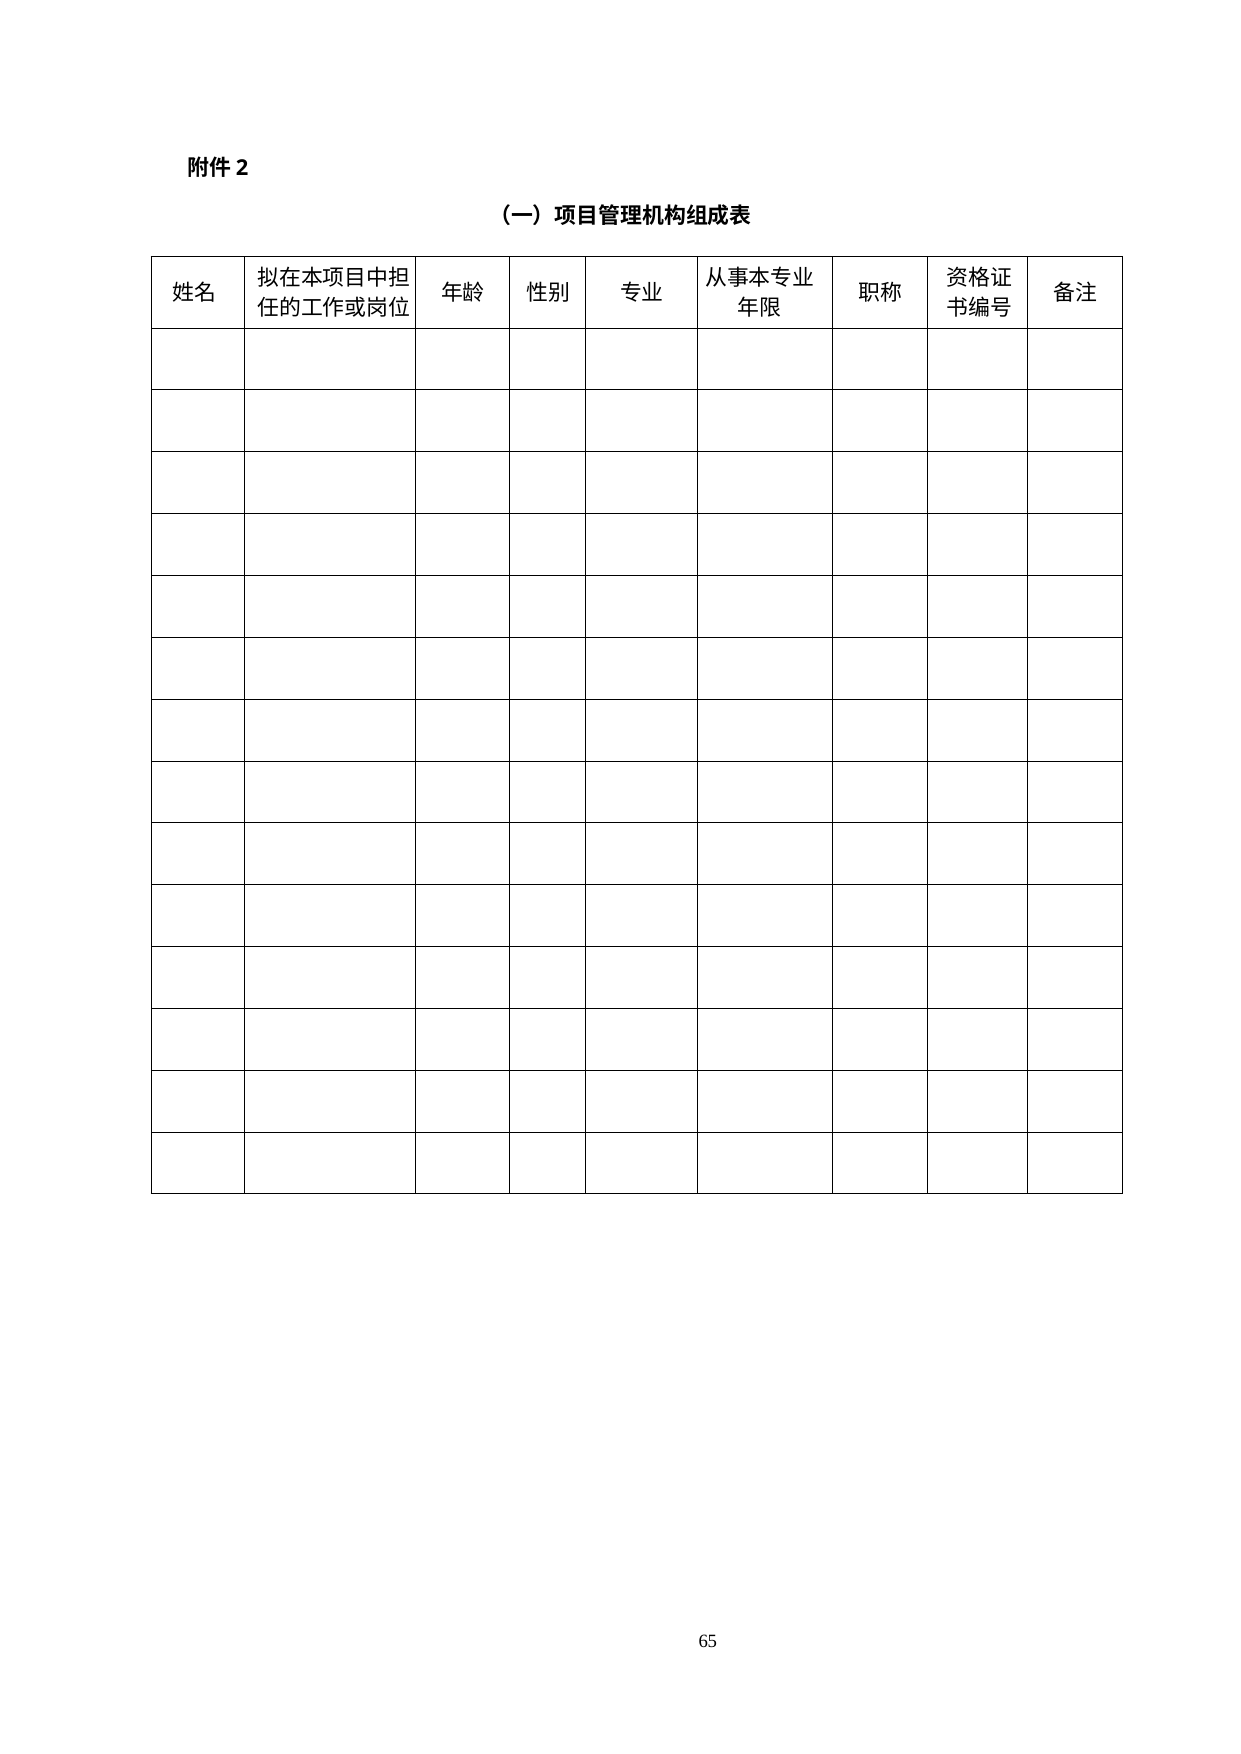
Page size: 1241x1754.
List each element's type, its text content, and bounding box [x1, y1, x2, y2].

table_cell [510, 638, 585, 698]
table_cell [698, 576, 832, 637]
table_cell [928, 1009, 1027, 1070]
table_cell [586, 638, 697, 698]
table_cell [586, 329, 697, 389]
table_cell [586, 1071, 697, 1131]
table_cell [152, 885, 244, 946]
table_cell [245, 1009, 415, 1070]
table_cell [928, 823, 1027, 884]
table_cell [152, 762, 244, 822]
table_cell [416, 329, 509, 389]
table_cell [833, 823, 927, 884]
table_cell [245, 762, 415, 822]
table_cell [833, 514, 927, 575]
table_cell [586, 514, 697, 575]
table_cell [245, 823, 415, 884]
table_cell [1028, 638, 1122, 698]
table_header 年龄 [416, 257, 509, 327]
table_cell [510, 885, 585, 946]
table_cell [152, 700, 244, 761]
table_cell [586, 576, 697, 637]
table_cell [833, 885, 927, 946]
table_cell [928, 576, 1027, 637]
table_header 备注 [1028, 257, 1122, 327]
table_cell [245, 1071, 415, 1131]
table_cell [928, 390, 1027, 451]
table_cell [586, 700, 697, 761]
table_cell [833, 700, 927, 761]
table_cell [152, 947, 244, 1008]
table_cell [698, 638, 832, 698]
table_cell [1028, 1133, 1122, 1193]
table_header 职称 [833, 257, 927, 327]
table_cell [833, 1133, 927, 1193]
table_cell [510, 329, 585, 389]
table_cell [586, 1133, 697, 1193]
table_cell [245, 514, 415, 575]
table_cell [510, 700, 585, 761]
table_cell [245, 329, 415, 389]
table_cell [833, 762, 927, 822]
table_cell [245, 576, 415, 637]
table_cell [510, 1071, 585, 1131]
table_cell [510, 452, 585, 513]
table_cell [833, 1071, 927, 1131]
table_cell [152, 576, 244, 637]
table_cell [698, 514, 832, 575]
table_cell [152, 638, 244, 698]
table_cell [152, 1133, 244, 1193]
table_cell [928, 885, 1027, 946]
table_cell [152, 452, 244, 513]
table_cell [586, 452, 697, 513]
table_cell [928, 329, 1027, 389]
table_cell [510, 390, 585, 451]
table_cell [928, 452, 1027, 513]
table_cell [698, 823, 832, 884]
table_cell [152, 1071, 244, 1131]
table_cell [586, 885, 697, 946]
table_cell [833, 390, 927, 451]
table_cell [416, 823, 509, 884]
table_cell [245, 885, 415, 946]
table_cell [698, 452, 832, 513]
table_cell [586, 390, 697, 451]
table_cell [1028, 390, 1122, 451]
table_cell [1028, 762, 1122, 822]
table_cell [510, 1133, 585, 1193]
table_cell [416, 762, 509, 822]
table_cell [510, 1009, 585, 1070]
table_cell [586, 762, 697, 822]
table_cell [416, 947, 509, 1008]
table_cell [152, 1009, 244, 1070]
table_cell [928, 638, 1027, 698]
table_cell [928, 762, 1027, 822]
table_header 姓名 [152, 257, 244, 327]
table_cell [698, 762, 832, 822]
table_cell [1028, 576, 1122, 637]
table_cell [1028, 947, 1122, 1008]
table_cell [510, 947, 585, 1008]
table_cell [586, 823, 697, 884]
table_header 性别 [510, 257, 585, 327]
table_cell [698, 1133, 832, 1193]
table_cell [698, 885, 832, 946]
table_cell [698, 390, 832, 451]
table_cell [510, 514, 585, 575]
table_cell [416, 514, 509, 575]
table_header 拟在本项目中担任的工作或岗位 [245, 257, 415, 327]
table_cell [416, 638, 509, 698]
table_cell [698, 329, 832, 389]
table_cell [245, 1133, 415, 1193]
table_cell [245, 638, 415, 698]
table_cell [416, 1009, 509, 1070]
table_cell [928, 700, 1027, 761]
table_cell [416, 576, 509, 637]
table_cell [510, 762, 585, 822]
table_cell [1028, 452, 1122, 513]
table_cell [152, 329, 244, 389]
table_cell [1028, 1009, 1122, 1070]
table_cell [416, 390, 509, 451]
table_cell [1028, 885, 1122, 946]
table_header 资格证 书编号 [928, 257, 1027, 327]
table_cell [586, 1009, 697, 1070]
table_cell [833, 452, 927, 513]
table_cell [245, 947, 415, 1008]
table_cell [833, 329, 927, 389]
table_cell [416, 452, 509, 513]
table_cell [245, 390, 415, 451]
subtitle 附件2 [187, 150, 1053, 182]
table_cell [833, 1009, 927, 1070]
table_cell [698, 1071, 832, 1131]
table_cell [245, 700, 415, 761]
table_cell [416, 1133, 509, 1193]
table_cell [928, 947, 1027, 1008]
table_header 从事本专业年限 [698, 257, 832, 327]
table_cell [416, 700, 509, 761]
table_cell [1028, 1071, 1122, 1131]
table_cell [1028, 514, 1122, 575]
table_cell [833, 576, 927, 637]
subtitle （一）项目管理机构组成表 [187, 198, 1053, 229]
table_cell [416, 885, 509, 946]
table_cell [928, 1071, 1027, 1131]
table_cell [1028, 700, 1122, 761]
table_cell [510, 576, 585, 637]
table_cell [928, 1133, 1027, 1193]
table_cell [152, 823, 244, 884]
table_cell [1028, 823, 1122, 884]
table_cell [833, 947, 927, 1008]
table_cell [928, 514, 1027, 575]
table_cell [586, 947, 697, 1008]
table_cell [245, 452, 415, 513]
table_cell [833, 638, 927, 698]
table_cell [698, 700, 832, 761]
table_cell [416, 1071, 509, 1131]
table_cell [698, 1009, 832, 1070]
table_cell [152, 514, 244, 575]
table_cell [1028, 329, 1122, 389]
table_header 专业 [586, 257, 697, 327]
table_cell [152, 390, 244, 451]
table_cell [510, 823, 585, 884]
table_cell [698, 947, 832, 1008]
